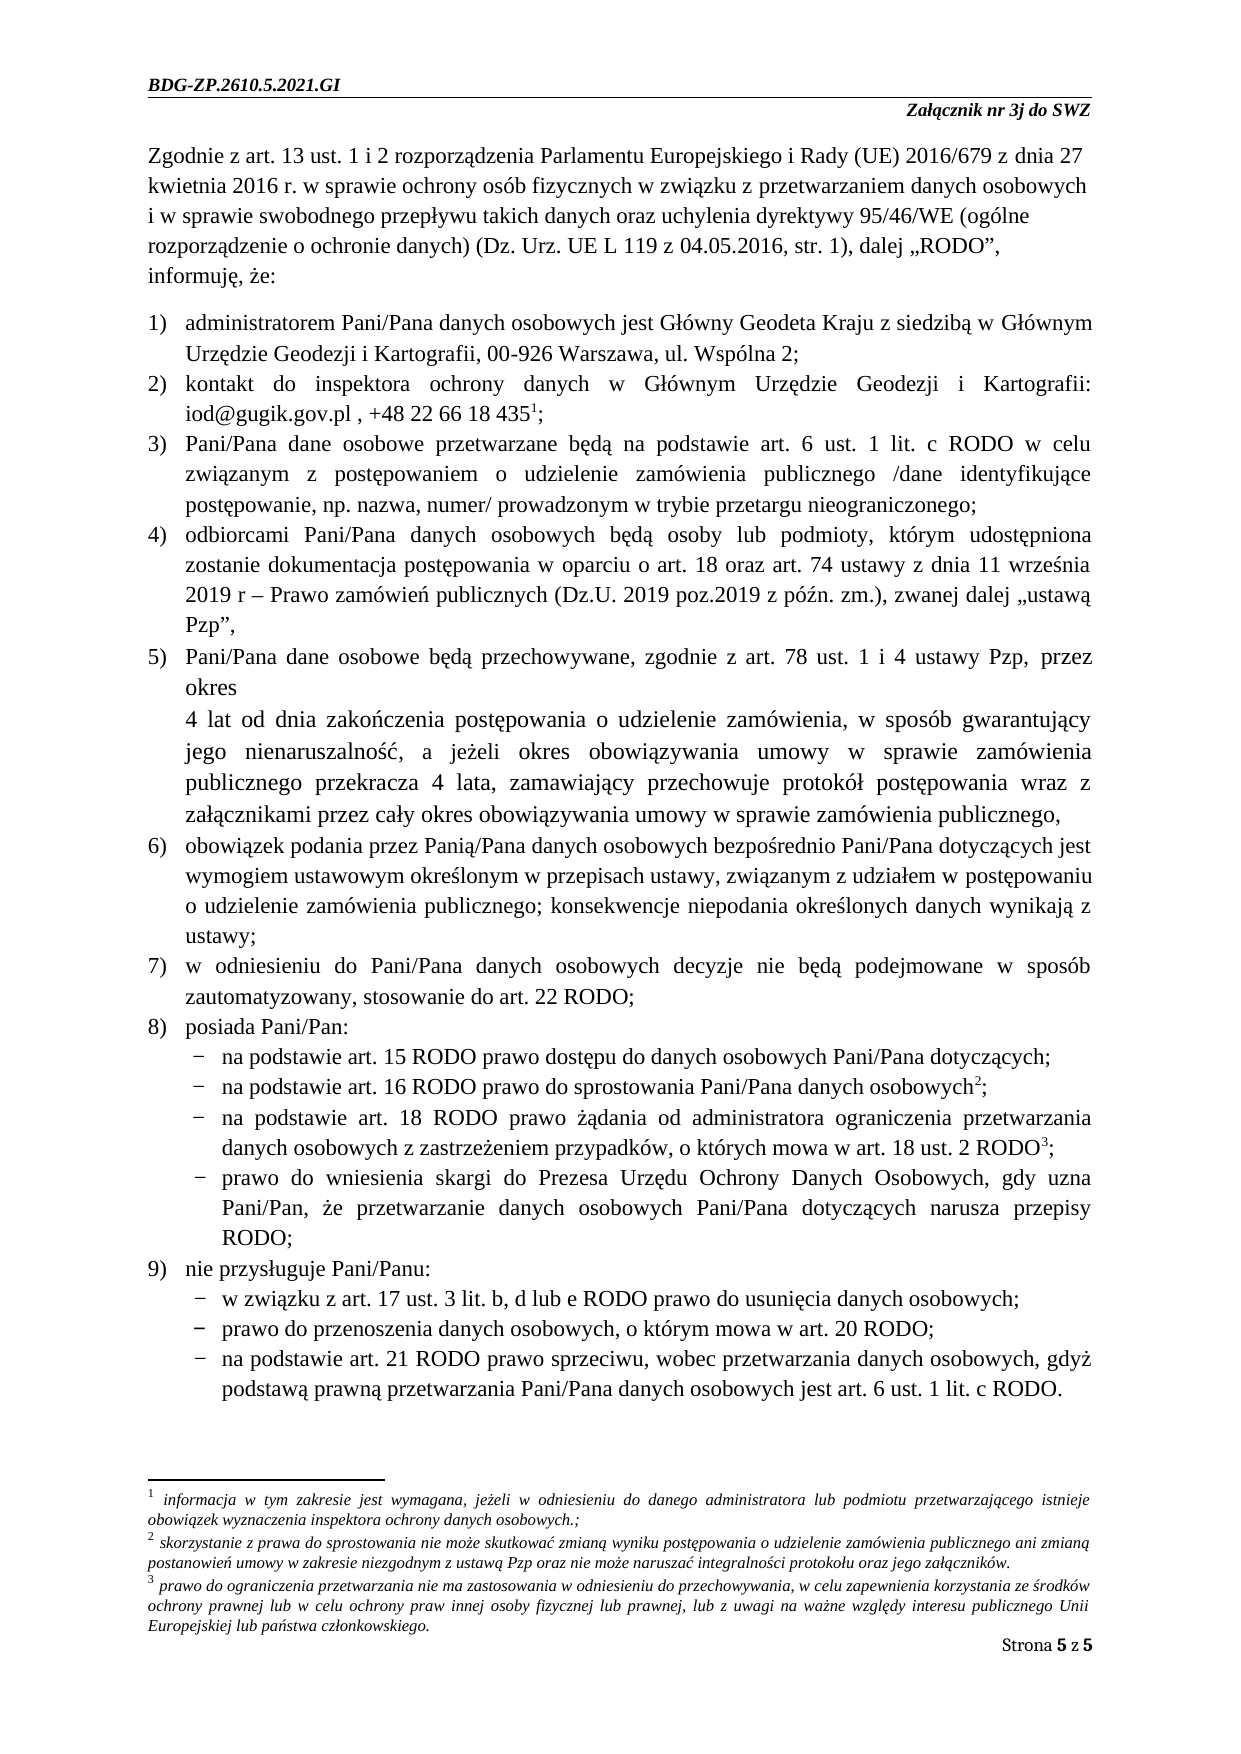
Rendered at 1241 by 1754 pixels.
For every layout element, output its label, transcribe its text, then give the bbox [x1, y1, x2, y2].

list w związku z art. 17 ust. 3 lit. b, d lub e RODO prawo do usunięcia danych osobowych; [192, 1285, 1092, 1311]
list na podstawie art. 15 RODO prawo dostępu do danych osobowych Pani/Pana dotyczących; [192, 1043, 1092, 1069]
list odbiorcami Pani/Pana danych osobowych będą osoby lub podmioty, którym udostępniona zostanie dokumentacja postępowania w oparciu o art. 18 oraz art. 74 ustawy z dnia 11 września 2019 r – Prawo zamówień publicznych (Dz.U. 2019 poz.2019 z późn. zm.), zwanej dalej „ustawą Pzp”, [148, 521, 1092, 638]
list administratorem Pani/Pana danych osobowych jest Główny Geodeta Kraju z siedzibą w Głównym Urzędzie Geodezji i Kartografii, 00-926 Warszawa, ul. Wspólna 2; [148, 309, 1092, 366]
list Pani/Pana dane osobowe przetwarzane będą na podstawie art. 6 ust. 1 lit. c RODO w celu związanym z postępowaniem o udzielenie zamówienia publicznego /dane identyfikujące postępowanie, np. nazwa, numer/ prowadzonym w trybie przetargu nieograniczonego; [148, 430, 1092, 517]
list nie przysługuje Pani/Panu: [148, 1254, 1092, 1281]
list na podstawie art. 18 RODO prawo żądania od administratora ograniczenia przetwarzania danych osobowych z zastrzeżeniem przypadków, o których mowa w art. 18 ust. 2 RODO; [192, 1103, 1092, 1160]
list na podstawie art. 16 RODO prawo do sprostowania Pani/Pana danych osobowych; [192, 1073, 1092, 1100]
list na podstawie art. 21 RODO prawo sprzeciwu, wobec przetwarzania danych osobowych, gdyż podstawą prawną przetwarzania Pani/Pana danych osobowych jest art. 6 ust. 1 lit. c RODO. [192, 1345, 1092, 1402]
text Zgodnie z art. 13 ust. 1 i 2 rozporządzenia Parlamentu Europejskiego i Rady (UE) 2016/679 z dnia 27 kwietnia 2016 r. w sprawie ochrony osób fizycznych w związku z przetwarzaniem danych osobowych i w sprawie swobodnego przepływu takich danych oraz uchylenia dyrektywy 95/46/WE (ogólne rozporządzenie o ochronie danych) (Dz. Urz. UE L 119 z 04.05.2016, str. 1), dalej „RODO”, informuję, że: [148, 142, 1092, 289]
list kontakt do inspektora ochrony danych w Głównym Urzędzie Geodezji i Kartografii: iod@gugik.gov.pl , +48 22 66 18 435; [148, 370, 1092, 426]
list Pani/Pana dane osobowe będą przechowywane, zgodnie z art. 78 ust. 1 i 4 ustawy Pzp, przez okres 4 lat od dnia zakończenia postępowania o udzielenie zamówienia, w sposób gwarantujący jego nienaruszalność, a jeżeli okres obowiązywania umowy w sprawie zamówienia publicznego przekracza 4 lata, zamawiający przechowuje protokół postępowania wraz z załącznikami przez cały okres obowiązywania umowy w sprawie zamówienia publicznego, [148, 642, 1092, 828]
list w odniesieniu do Pani/Pana danych osobowych decyzje nie będą podejmowane w sposób zautomatyzowany, stosowanie do art. 22 RODO; [148, 952, 1092, 1009]
list prawo do przenoszenia danych osobowych, o którym mowa w art. 20 RODO; [192, 1315, 1092, 1341]
list posiada Pani/Pan: [148, 1013, 1092, 1039]
list prawo do wniesienia skargi do Prezesa Urzędu Ochrony Danych Osobowych, gdy uzna Pani/Pan, że przetwarzanie danych osobowych Pani/Pana dotyczących narusza przepisy RODO; [192, 1164, 1092, 1251]
list obowiązek podania przez Panią/Pana danych osobowych bezpośrednio Pani/Pana dotyczących jest wymogiem ustawowym określonym w przepisach ustawy, związanym z udziałem w postępowaniu o udzielenie zamówienia publicznego; konsekwencje niepodania określonych danych wynikają z ustawy; [148, 832, 1092, 949]
